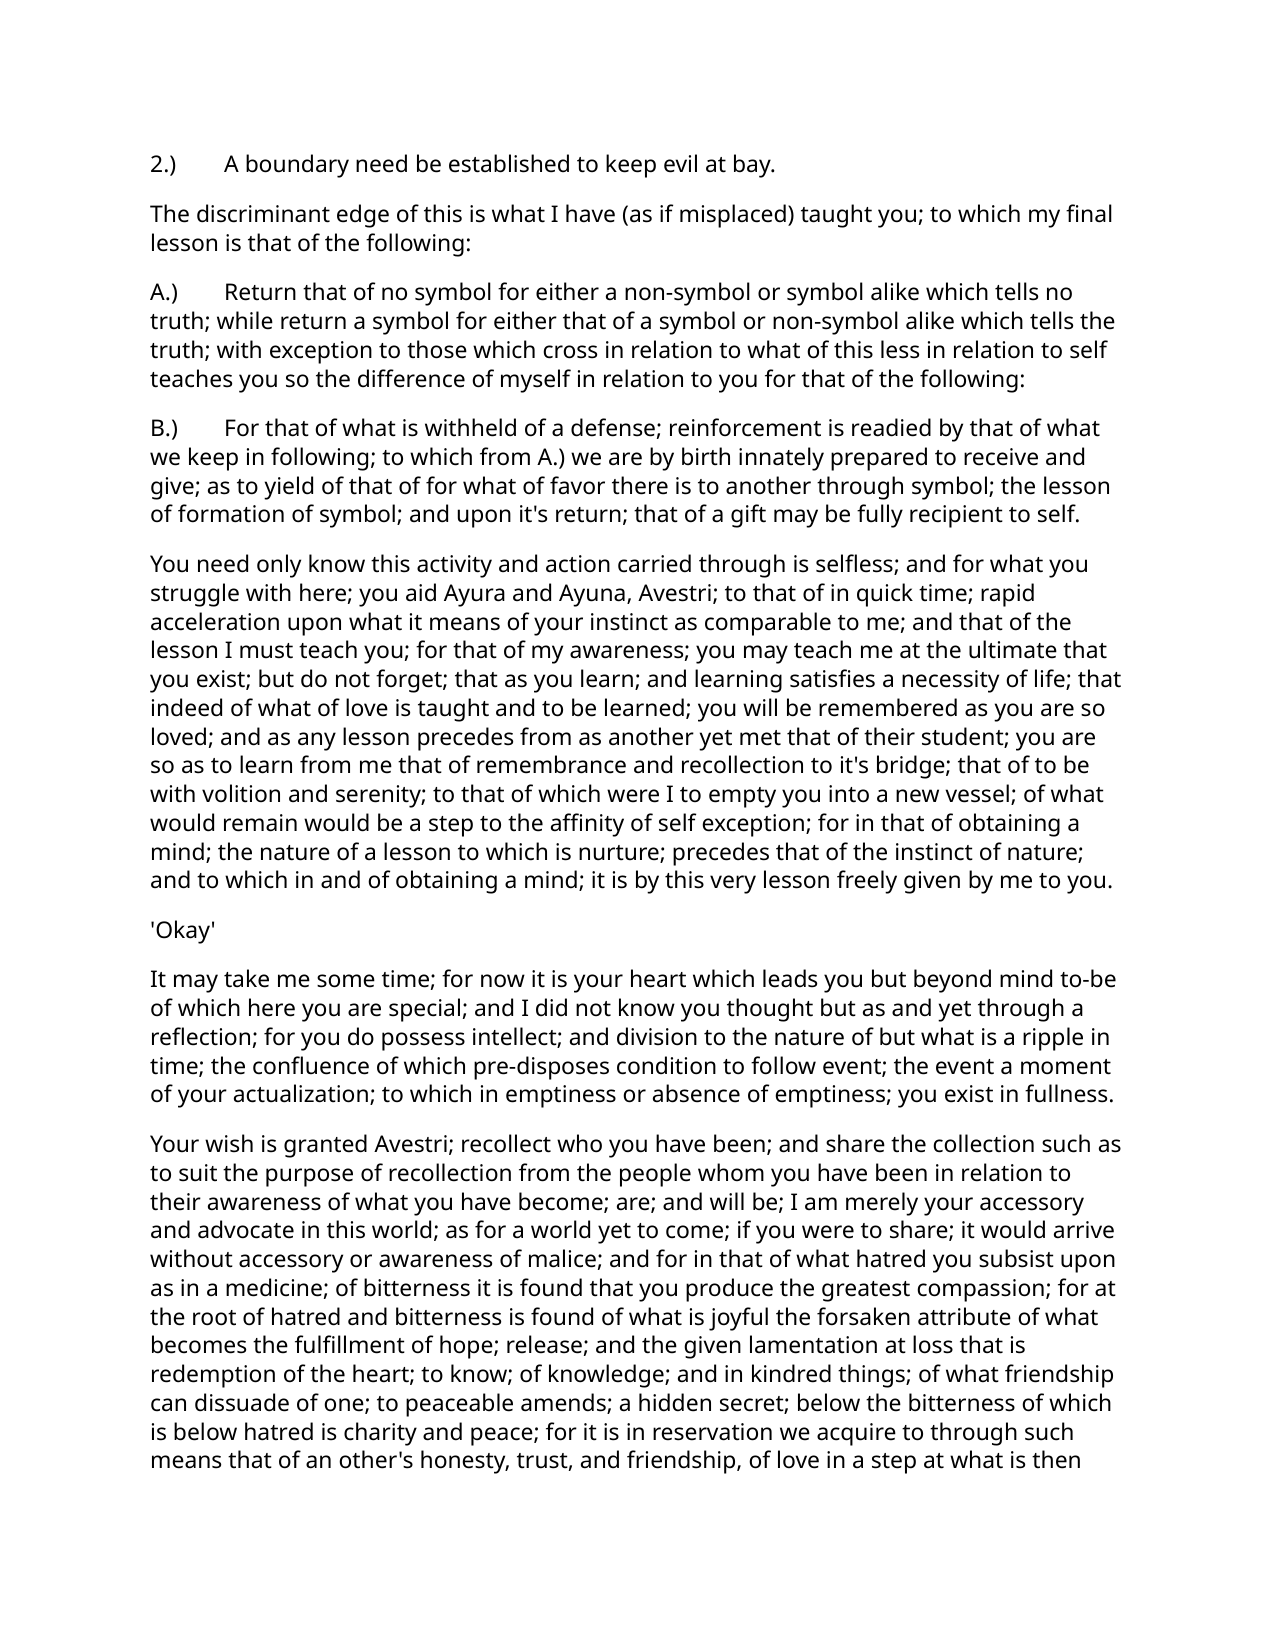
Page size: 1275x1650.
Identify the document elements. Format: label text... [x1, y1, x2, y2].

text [150, 1129, 1125, 1474]
text B.) For that of what is withheld of a defense; reinforcement is readied by that of what we keep in following; to which from A.) we are by birth innately prepared to receive and give; as to yield of that of for what of favor there is to another through symbol; the lesson of formation of symbol; and upon it's return; that of a gift may be fully recipient to self. [150, 414, 1125, 529]
text It may take me some time; for now it is your heart which leads you but beyond mind to-be of which here you are special; and I did not know you thought but as and yet through a reflection; for you do possess intellect; and division to the nature of but what is a ripple in time; the confluence of which pre-disposes condition to follow event; the event a moment of your actualization; to which in emptiness or absence of emptiness; you exist in fullness. [150, 965, 1125, 1109]
text A.) Return that of no symbol for either a non-symbol or symbol alike which tells no truth; while return a symbol for either that of a symbol or non-symbol alike which tells the truth; with exception to those which cross in relation to what of this less in relation to self teaches you so the difference of myself in relation to you for that of the following: [150, 278, 1125, 393]
text You need only know this activity and action carried through is selfless; and for what you struggle with here; you aid Ayura and Ayuna, Avestri; to that of in quick time; rapid acceleration upon what it means of your instinct as comparable to me; and that of the lesson I must teach you; for that of my awareness; you may teach me at the ultimate that you exist; but do not forget; that as you learn; and learning satisfies a necessity of life; that indeed of what of love is taught and to be learned; you will be remembered as you are so loved; and as any lesson precedes from as another yet met that of their student; you are so as to learn from me that of remembrance and recollection to it's bridge; that of to be with volition and serenity; to that of which were I to empty you into a new vessel; of what would remain would be a step to the affinity of self exception; for in that of obtaining a mind; the nature of a lesson to which is nurture; precedes that of the instinct of nature; and to which in and of obtaining a mind; it is by this very lesson freely given by me to you. [150, 549, 1125, 894]
text 'Okay' [150, 915, 1125, 944]
text 2.) A boundary need be established to keep evil at bay. [150, 150, 1125, 179]
text The discriminant edge of this is what I have (as if misplaced) taught you; to which my final lesson is that of the following: [150, 199, 1125, 257]
